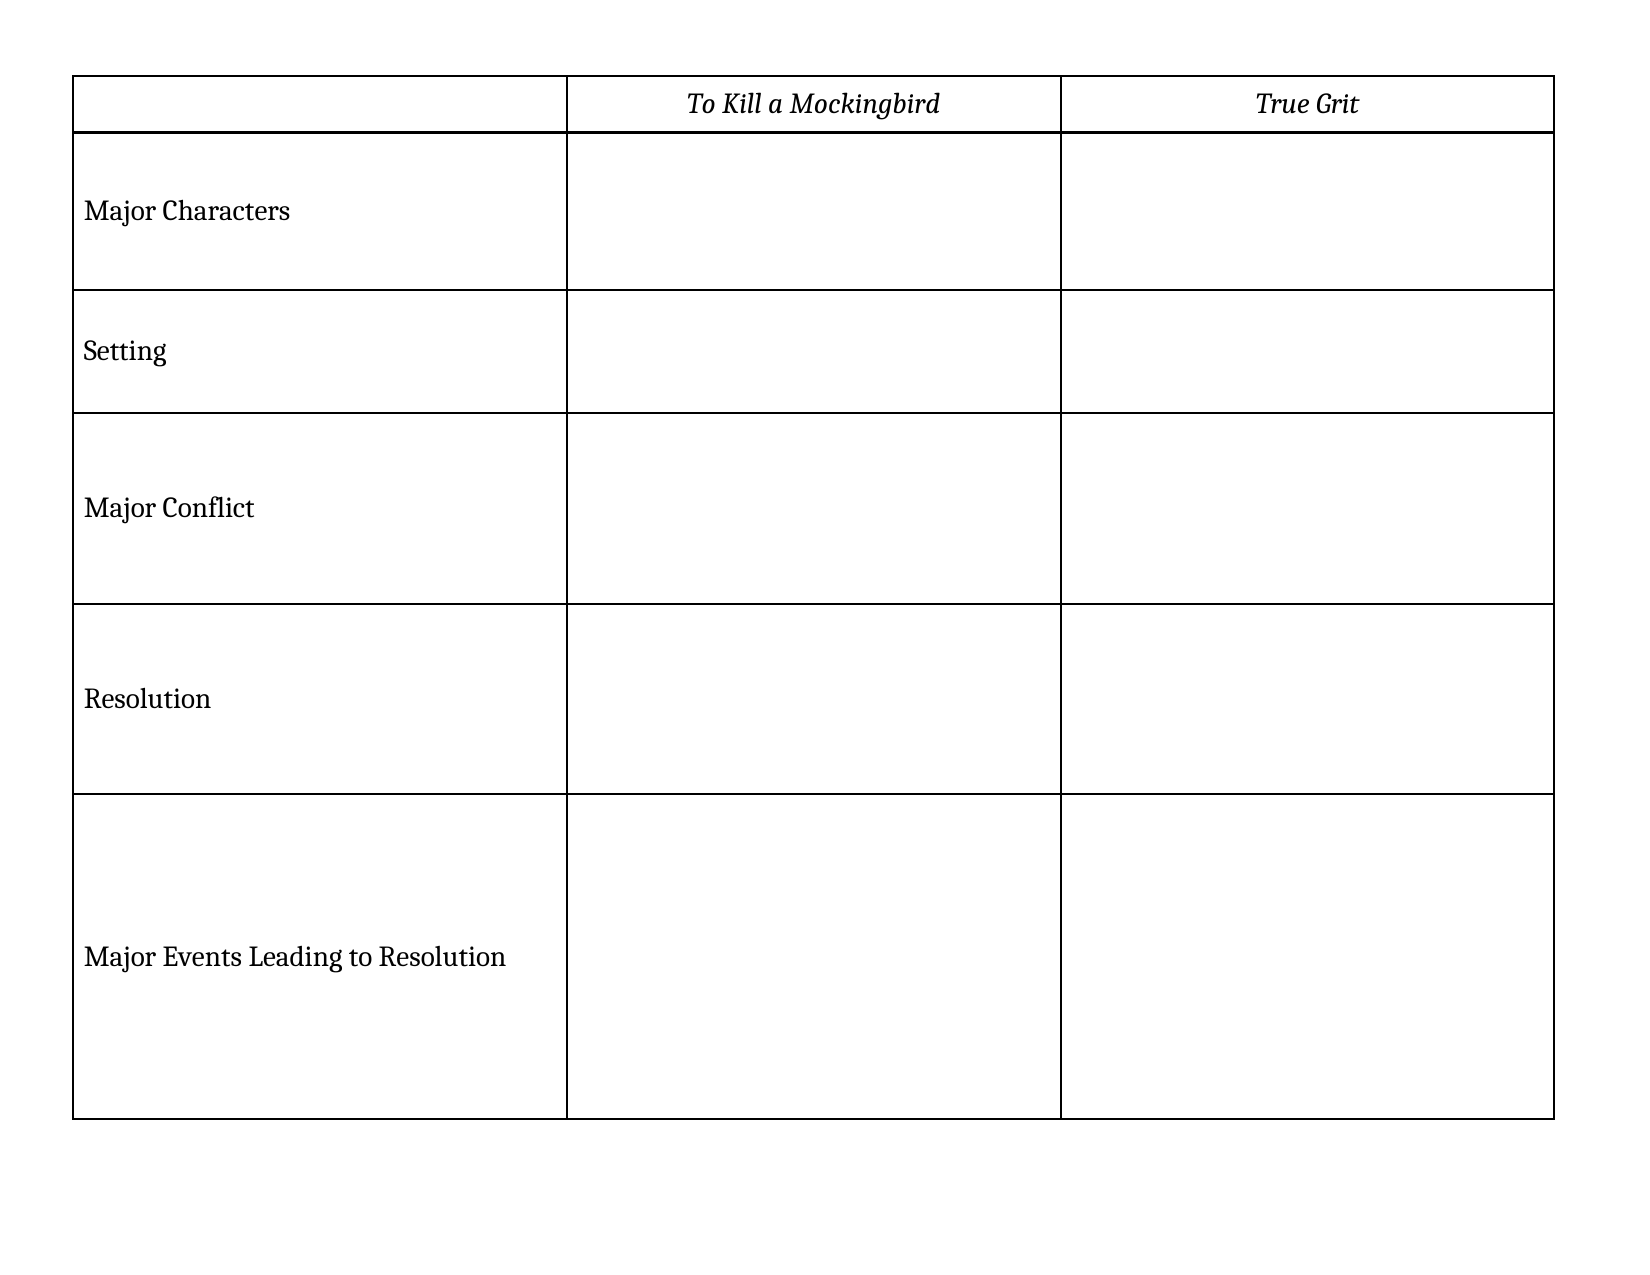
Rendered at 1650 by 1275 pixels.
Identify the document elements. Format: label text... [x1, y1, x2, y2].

table_cell [1062, 414, 1553, 603]
table_cell Resolution [74, 605, 566, 793]
table_header [74, 77, 566, 131]
table_cell [1062, 291, 1553, 412]
table_cell [1062, 134, 1553, 288]
table_cell Major Characters [74, 134, 566, 288]
table_cell [568, 414, 1060, 603]
table_header True Grit [1062, 77, 1553, 131]
table_cell [568, 134, 1060, 288]
table_cell [568, 605, 1060, 793]
table_header To Kill a Mockingbird [568, 77, 1060, 131]
table_cell [1062, 795, 1553, 1118]
table_cell [1062, 605, 1553, 793]
table_cell Setting [74, 291, 566, 412]
table_cell Major Conflict [74, 414, 566, 603]
table_cell [568, 291, 1060, 412]
table_cell Major Events Leading to Resolution [74, 795, 566, 1118]
table_cell [568, 795, 1060, 1118]
